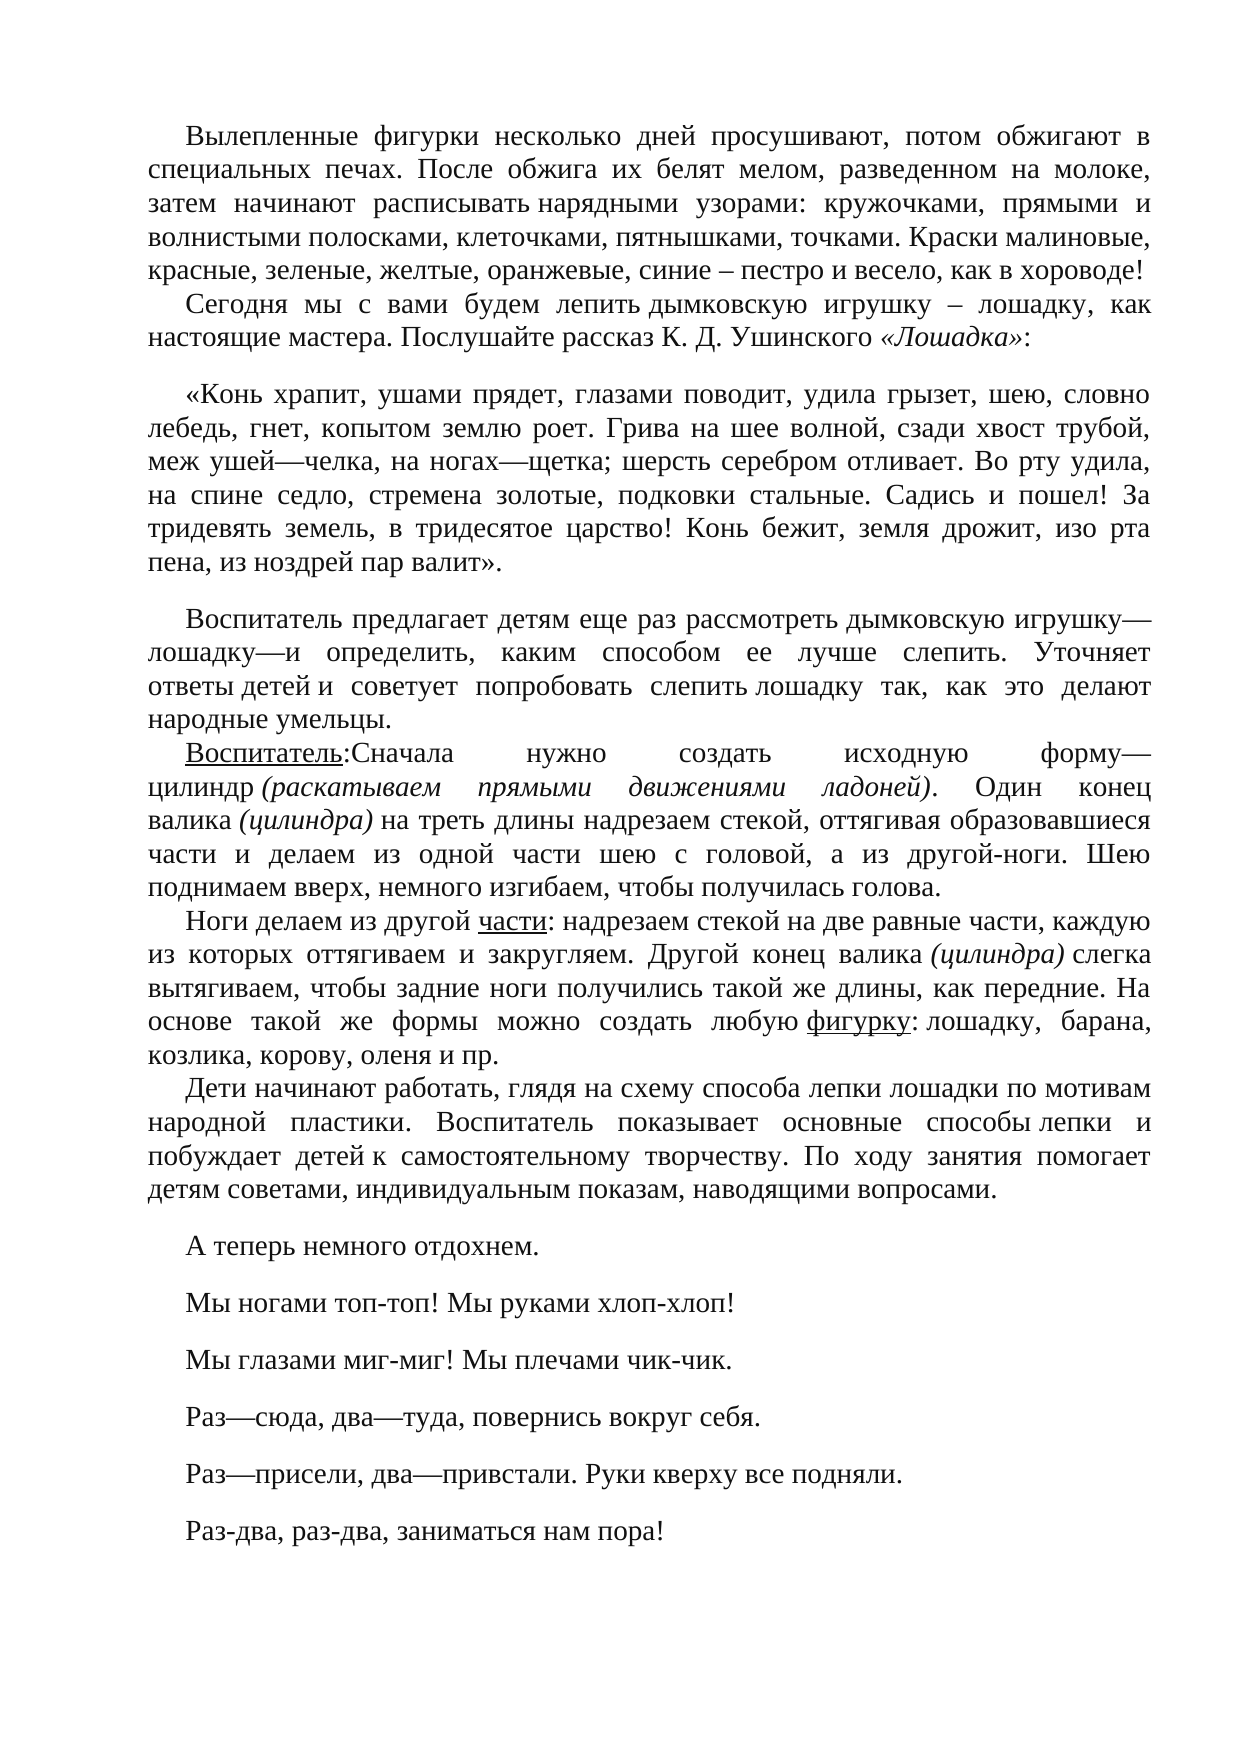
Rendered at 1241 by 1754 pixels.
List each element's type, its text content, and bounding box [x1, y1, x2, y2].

text Мы глазами миг-миг! Мы плечами чик-чик. [148, 1342, 1152, 1376]
text Мы ногами топ-топ! Мы руками хлоп-хлоп! [148, 1285, 1152, 1319]
text Воспитатель предлагает детям еще раз рассмотреть дымковскую игрушку— лошадку—и определить, каким способом ее лучше слепить. Уточняет ответы детей и советует попробовать слепить лошадку так, как это делают народные умельцы. [148, 601, 1152, 735]
text Воспитатель:Сначала нужно создать исходную форму—цилиндр (раскатываем прямыми движениями ладоней). Один конец валика (цилиндра) на треть длины надрезаем стекой, оттягивая образовавшиеся части и делаем из одной части шею с головой, а из другой-ноги. Шею поднимаем вверх, немного изгибаем, чтобы получилась голова. [148, 735, 1152, 903]
text Раз-два, раз-два, заниматься нам пора! [148, 1513, 1152, 1547]
text Дети начинают работать, глядя на схему способа лепки лошадки по мотивам народной пластики. Воспитатель показывает основные способы лепки и побуждает детей к самостоятельному творчеству. По ходу занятия помогает детям советами, индивидуальным показам, наводящими вопросами. [148, 1071, 1152, 1205]
text Раз—сюда, два—туда, повернись вокруг себя. [148, 1399, 1152, 1433]
text «Конь храпит, ушами прядет, глазами поводит, удила грызет, шею, словно лебедь, гнет, копытом землю роет. Грива на шее волной, сзади хвост трубой, меж ушей—челка, на ногах—щетка; шерсть серебром отливает. Во рту удила, на спине седло, стремена золотые, подковки стальные. Садись и пошел! За тридевять земель, в тридесятое царство! Конь бежит, земля дрожит, изо рта пена, из ноздрей пар валит». [148, 376, 1152, 578]
text Вылепленные фигурки несколько дней просушивают, потом обжигают в специальных печах. После обжига их белят мелом, разведенном на молоке, затем начинают расписывать нарядными узорами: кружочками, прямыми и волнистыми полосками, клеточками, пятнышками, точками. Краски малиновые, красные, зеленые, желтые, оранжевые, синие – пестро и весело, как в хороводе! [148, 118, 1152, 286]
text Сегодня мы с вами будем лепить дымковскую игрушку – лошадку, как настоящие мастера. Послушайте рассказ К. Д. Ушинского «Лошадка»: [148, 286, 1152, 353]
text А теперь немного отдохнем. [148, 1228, 1152, 1262]
text Раз—присели, два—привстали. Руки кверху все подняли. [148, 1456, 1152, 1490]
text Ноги делаем из другой части: надрезаем стекой на две равные части, каждую из которых оттягиваем и закругляем. Другой конец валика (цилиндра) слегка вытягиваем, чтобы задние ноги получились такой же длины, как передние. На основе такой же формы можно создать любую фигурку: лошадку, барана, козлика, корову, оленя и пр. [148, 903, 1152, 1071]
